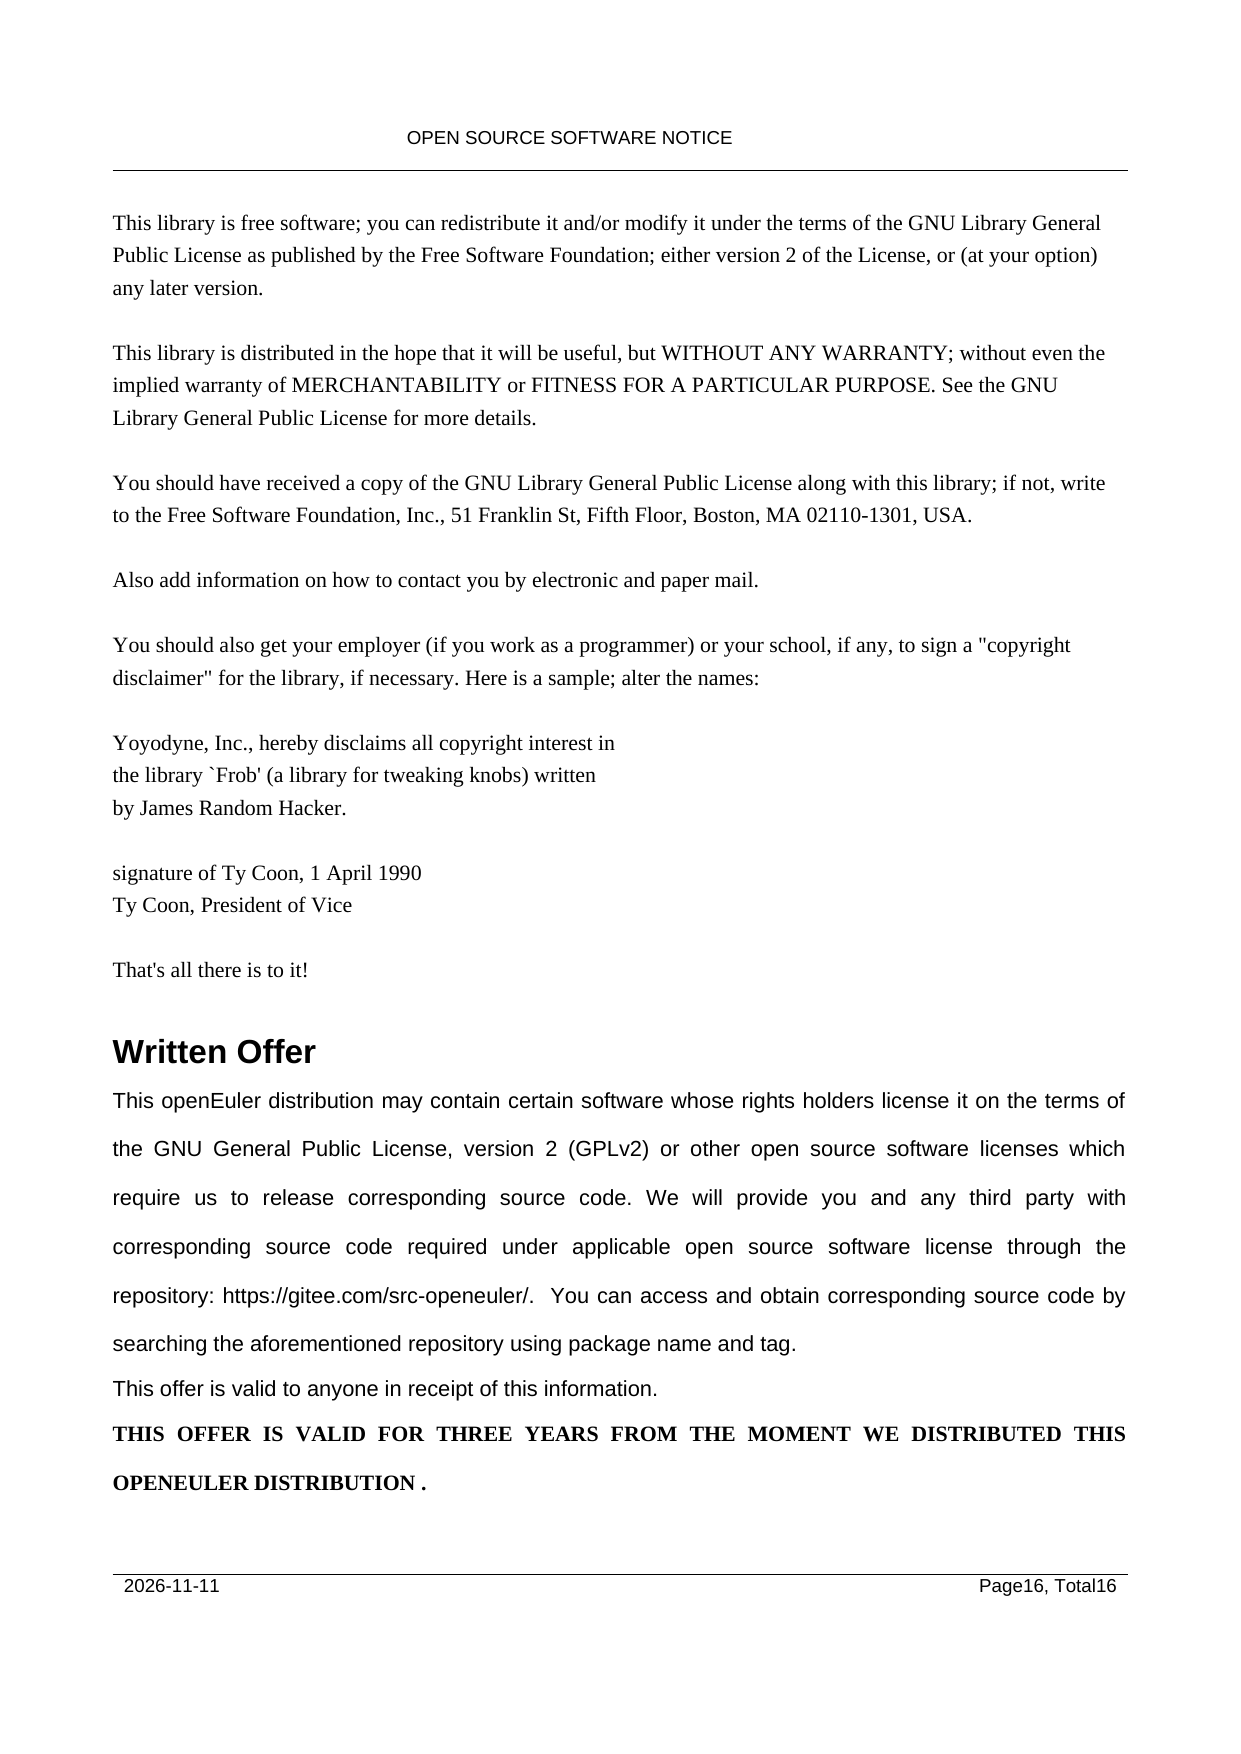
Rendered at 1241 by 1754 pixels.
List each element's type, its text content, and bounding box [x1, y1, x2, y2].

text This library is free software; you can redistribute it and/or modify it under the terms of the GNU Library General Public License as published by the Free Software Foundation; either version 2 of the License, or (at your option) any later version. [112, 206, 1128, 304]
text by James Random Hacker. [112, 791, 1128, 824]
text Also add information on how to contact you by electronic and paper mail. [112, 564, 1128, 596]
text Written Offer [112, 1019, 1128, 1084]
text the library `Frob' (a library for tweaking knobs) written [112, 759, 1128, 791]
text This openEuler distribution may contain certain software whose rights holders license it on the terms of the GNU General Public License, version 2 (GPLv2) or other open source software licenses which require us to release corresponding source code. We will provide you and any third party with corresponding source code required under applicable open source software license through the repository: https://gitee.com/src-openeuler/. You can access and obtain corresponding source code by searching the aforementioned repository using package name and tag. [112, 1084, 1128, 1360]
text signature of Ty Coon, 1 April 1990 [112, 856, 1128, 889]
text You should have received a copy of the GNU Library General Public License along with this library; if not, write to the Free Software Foundation, Inc., 51 Franklin St, Fifth Floor, Boston, MA 02110-1301, USA. [112, 466, 1128, 531]
text You should also get your employer (if you work as a programmer) or your school, if any, to sign a "copyright disclaimer" for the library, if necessary. Here is a sample; alter the names: [112, 629, 1128, 694]
text That's all there is to it! [112, 954, 1128, 1019]
text THIS OFFER IS VALID FOR THREE YEARS FROM THE MOMENT WE DISTRIBUTED THIS OPENEULER DISTRIBUTION . [112, 1418, 1128, 1499]
text Ty Coon, President of Vice [112, 889, 1128, 921]
text This offer is valid to anyone in receipt of this information. [112, 1373, 1128, 1405]
text Yoyodyne, Inc., hereby disclaims all copyright interest in [112, 726, 1128, 759]
text This library is distributed in the hope that it will be useful, but WITHOUT ANY WARRANTY; without even the implied warranty of MERCHANTABILITY or FITNESS FOR A PARTICULAR PURPOSE. See the GNU Library General Public License for more details. [112, 336, 1128, 434]
